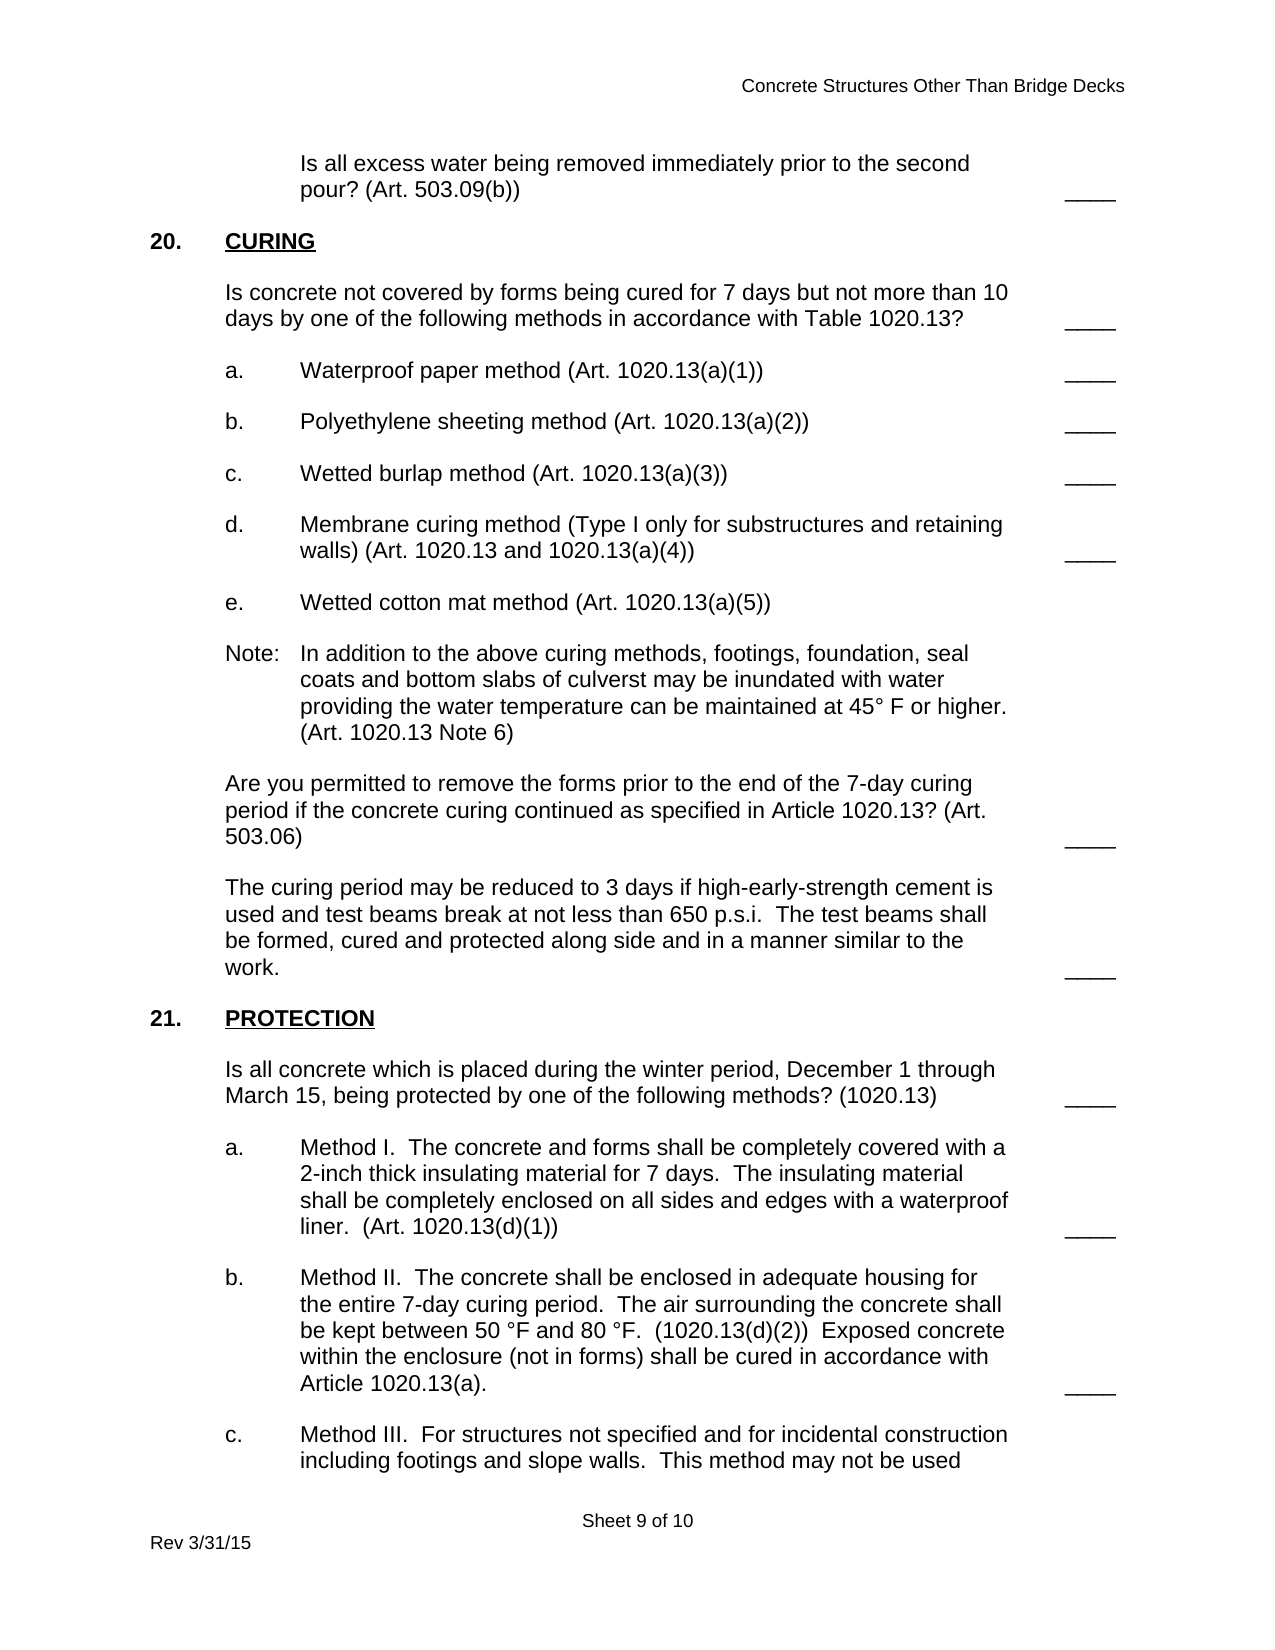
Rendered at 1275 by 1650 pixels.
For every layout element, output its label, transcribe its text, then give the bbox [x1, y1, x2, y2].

subtitle 21. PROTECTION [150, 1005, 1125, 1031]
list Is all concrete which is placed during the winter period, December 1 through March 15, being protected by one of the following methods? (1020.13) ____ [225, 1056, 1012, 1109]
list c. Wetted burlap method (Art. 1020.13(a)(3)) ____ [225, 459, 1012, 486]
list The curing period may be reduced to 3 days if high-early-strength cement is used and test beams break at not less than 650 p.s.i. The test beams shall be formed, cured and protected along side and in a manner similar to the work. ____ [225, 874, 1012, 980]
list Is all excess water being removed immediately prior to the second pour? (Art. 503.09(b)) ____ [300, 150, 1012, 203]
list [225, 1421, 1012, 1474]
list b. Polyethylene sheeting method (Art. 1020.13(a)(2)) ____ [225, 408, 1012, 434]
list a. Method I. The concrete and forms shall be completely covered with a 2-inch thick insulating material for 7 days. The insulating material shall be completely enclosed on all sides and edges with a waterproof liner. (Art. 1020.13(d)(1)) ____ [225, 1134, 1012, 1239]
subtitle 20. CURING [150, 228, 1125, 254]
list d. Membrane curing method (Type I only for substructures and retaining walls) (Art. 1020.13 and 1020.13(a)(4)) ____ [225, 511, 1012, 563]
list b. Method II. The concrete shall be enclosed in adequate housing for the entire 7-day curing period. The air surrounding the concrete shall be kept between 50 °F and 80 °F. (1020.13(d)(2)) Exposed concrete within the enclosure (not in forms) shall be cured in accordance with Article 1020.13(a). ____ [225, 1264, 1012, 1396]
list Is concrete not covered by forms being cured for 7 days but not more than 10 days by one of the following methods in accordance with Table 1020.13? ____ [225, 279, 1012, 332]
list e. Wetted cotton mat method (Art. 1020.13(a)(5)) [225, 588, 1012, 615]
list Are you permitted to remove the forms prior to the end of the 7-day curing period if the concrete curing continued as specified in Article 1020.13? (Art. 503.06) ____ [225, 770, 1012, 849]
list a. Waterproof paper method (Art. 1020.13(a)(1)) ____ [225, 357, 1012, 383]
list Note: In addition to the above curing methods, footings, foundation, seal coats and bottom slabs of culverst may be inundated with water providing the water temperature can be maintained at 45° F or higher. (Art. 1020.13 Note 6) [225, 640, 1012, 745]
